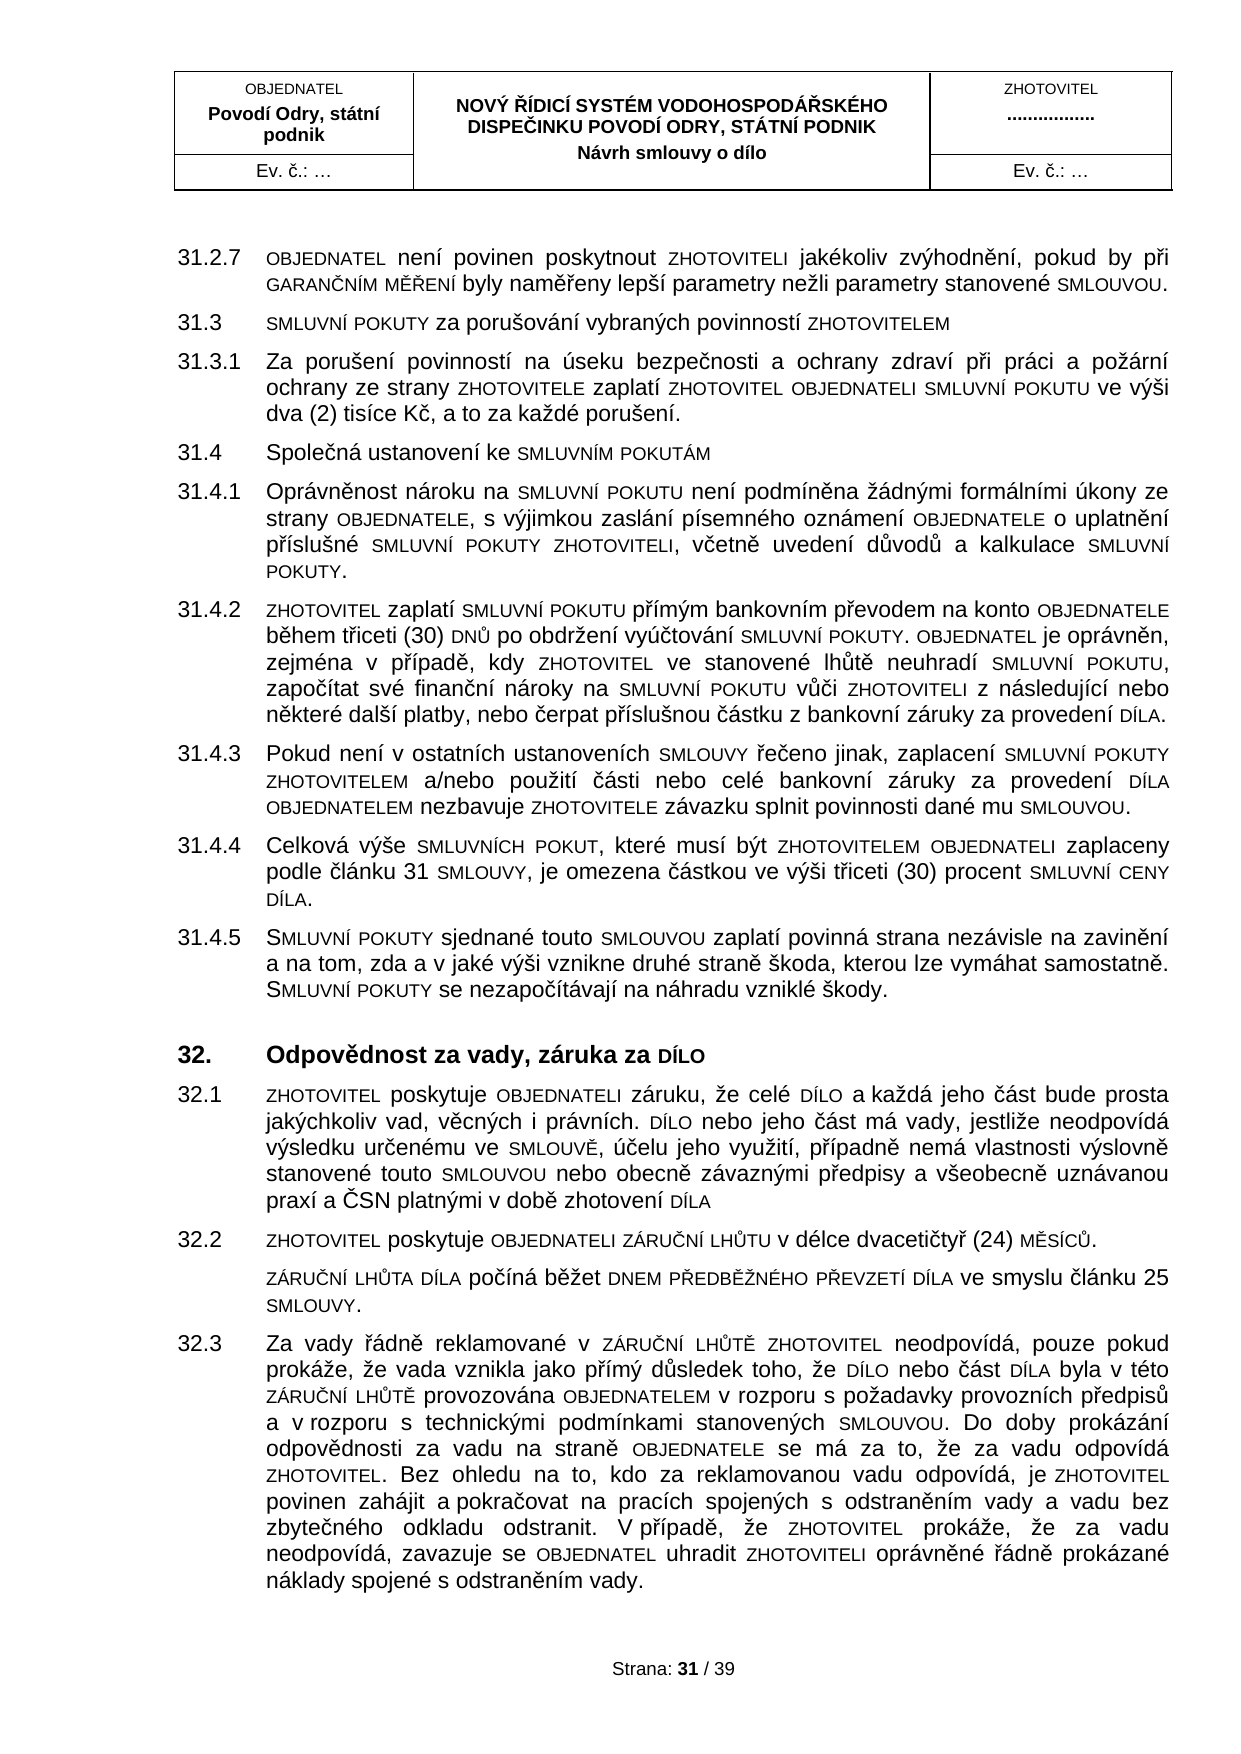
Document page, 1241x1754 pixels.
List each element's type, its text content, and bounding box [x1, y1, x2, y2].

text záruční lhůta díla počíná běžet dnem předběžného převzetí díla ve smyslu článku 25 smlouvy. [266, 1264, 1169, 1317]
list 31.4.1 Oprávněnost nároku na smluvní pokutu není podmíněna žádnými formálními úkony ze strany objednatele, s výjimkou zaslání písemného oznámení objednatele o uplatnění příslušné smluvní pokuty zhotoviteli, včetně uvedení důvodů a kalkulace smluvní pokuty. [177, 478, 1169, 583]
list 31.2.7 objednatel není povinen poskytnout zhotoviteli jakékoliv zvýhodnění, pokud by při garančním měření byly naměřeny lepší parametry nežli parametry stanovené smlouvou. [177, 244, 1169, 296]
list 31.4.4 Celková výše smluvních pokut, které musí být zhotovitelem objednateli zaplaceny podle článku 31 smlouvy, je omezena částkou ve výši třiceti (30) procent smluvní ceny díla. [177, 832, 1169, 911]
list 31.3.1 Za porušení povinností na úseku bezpečnosti a ochrany zdraví při práci a požární ochrany ze strany zhotovitele zaplatí zhotovitel objednateli smluvní pokutu ve výši dva (2) tisíce Kč, a to za každé porušení. [177, 348, 1169, 427]
list 32. Odpovědnost za vady, záruka za dílo [177, 1040, 1169, 1069]
list 31.4 Společná ustanovení ke smluvním pokutám [177, 439, 1169, 466]
list 31.4.3 Pokud není v ostatních ustanoveních smlouvy řečeno jinak, zaplacení smluvní pokuty zhotovitelem a/nebo použití části nebo celé bankovní záruky za provedení díla objednatelem nezbavuje zhotovitele závazku splnit povinnosti dané mu smlouvou. [177, 740, 1169, 819]
list 31.3 smluvní pokuty za porušování vybraných povinností zhotovitelem [177, 309, 1169, 335]
list 32.3 Za vady řádně reklamované v záruční lhůtě zhotovitel neodpovídá, pouze pokud prokáže, že vada vznikla jako přímý důsledek toho, že dílo nebo část díla byla v této záruční lhůtě provozována objednatelem v rozporu s požadavky provozních předpisů a v rozporu s technickými podmínkami stanovených smlouvou. Do doby prokázání odpovědnosti za vadu na straně objednatele se má za to, že za vadu odpovídá zhotovitel. Bez ohledu na to, kdo za reklamovanou vadu odpovídá, je zhotovitel povinen zahájit a pokračovat na pracích spojených s odstraněním vady a vadu bez zbytečného odkladu odstranit. V případě, že zhotovitel prokáže, že za vadu neodpovídá, zavazuje se objednatel uhradit zhotoviteli oprávněné řádně prokázané náklady spojené s odstraněním vady. [177, 1329, 1169, 1593]
list 32.2 zhotovitel poskytuje objednateli záruční lhůtu v délce dvacetičtyř (24) měsíců. [177, 1226, 1169, 1252]
list 32.1 zhotovitel poskytuje objednateli záruku, že celé dílo a každá jeho část bude prosta jakýchkoliv vad, věcných i právních. dílo nebo jeho část má vady, jestliže neodpovídá výsledku určenému ve smlouvě, účelu jeho využití, případně nemá vlastnosti výslovně stanovené touto smlouvou nebo obecně závaznými předpisy a všeobecně uznávanou praxí a ČSN platnými v době zhotovení díla [177, 1081, 1169, 1213]
list 31.4.2 zhotovitel zaplatí smluvní pokutu přímým bankovním převodem na konto objednatele během třiceti (30) dnů po obdržení vyúčtování smluvní pokuty. objednatel je oprávněn, zejména v případě, kdy zhotovitel ve stanovené lhůtě neuhradí smluvní pokutu, započítat své finanční nároky na smluvní pokutu vůči zhotoviteli z následující nebo některé další platby, nebo čerpat příslušnou částku z bankovní záruky za provedení díla. [177, 596, 1169, 728]
list 31.4.5 Smluvní pokuty sjednané touto smlouvou zaplatí povinná strana nezávisle na zavinění a na tom, zda a v jaké výši vznikne druhé straně škoda, kterou lze vymáhat samostatně. Smluvní pokuty se nezapočítávají na náhradu vzniklé škody. [177, 923, 1169, 1002]
